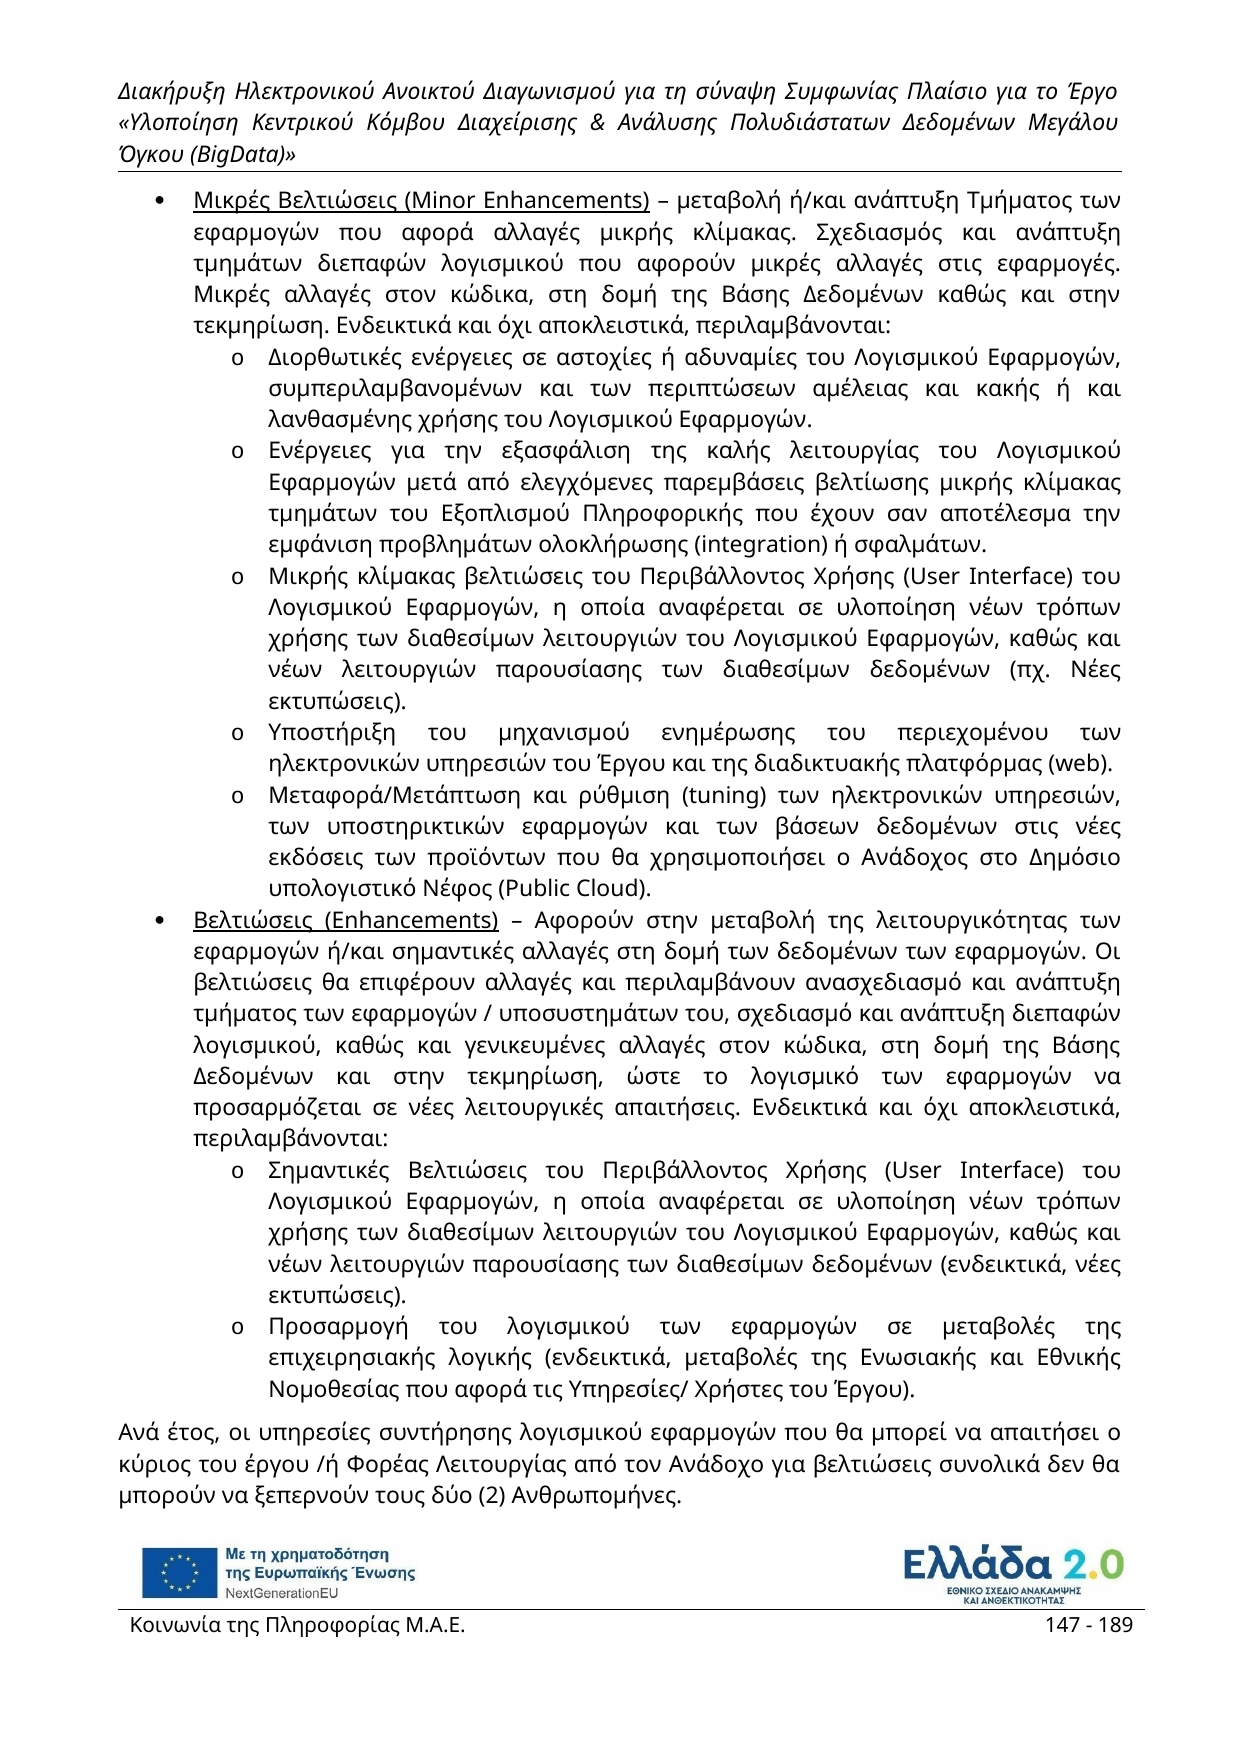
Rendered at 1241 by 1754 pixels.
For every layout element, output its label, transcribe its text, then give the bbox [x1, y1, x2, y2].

list Βελτιώσεις (Enhancements) – Αφορούν στην μεταβολή της λειτουργικότητας των εφαρμογών ή/και σημαντικές αλλαγές στη δομή των δεδομένων των εφαρμογών. Οι βελτιώσεις θα επιφέρουν αλλαγές και περιλαμβάνουν ανασχεδιασμό και ανάπτυξη τμήματος των εφαρμογών / υποσυστημάτων του, σχεδιασμό και ανάπτυξη διεπαφών λογισμικού, καθώς και γενικευμένες αλλαγές στον κώδικα, στη δομή της Βάσης Δεδομένων και στην τεκμηρίωση, ώστε το λογισμικό των εφαρμογών να προσαρμόζεται σε νέες λειτουργικές απαιτήσεις. Ενδεικτικά και όχι αποκλειστικά, περιλαμβάνονται: [156, 904, 1122, 1154]
picture [129, 1539, 422, 1608]
picture [892, 1537, 1135, 1609]
list Προσαρμογή του λογισμικού των εφαρμογών σε μεταβολές της επιχειρησιακής λογικής (ενδεικτικά, μεταβολές της Ενωσιακής και Εθνικής Νομοθεσίας που αφορά τις Υπηρεσίες/ Χρήστες του Έργου). [231, 1310, 1122, 1404]
list Σημαντικές Βελτιώσεις του Περιβάλλοντος Χρήσης (User Interface) του Λογισμικού Εφαρμογών, η οποία αναφέρεται σε υλοποίηση νέων τρόπων χρήσης των διαθεσίμων λειτουργιών του Λογισμικού Εφαρμογών, καθώς και νέων λειτουργιών παρουσίασης των διαθεσίμων δεδομένων (ενδεικτικά, νέες εκτυπώσεις). [231, 1154, 1122, 1310]
list Υποστήριξη του μηχανισμού ενημέρωσης του περιεχομένου των ηλεκτρονικών υπηρεσιών του Έργου και της διαδικτυακής πλατφόρμας (web). [231, 716, 1122, 778]
list Διορθωτικές ενέργειες σε αστοχίες ή αδυναμίες του Λογισμικού Εφαρμογών, συμπεριλαμβανομένων και των περιπτώσεων αμέλειας και κακής ή και λανθασμένης χρήσης του Λογισμικού Εφαρμογών. [231, 341, 1122, 434]
text Ανά έτος, οι υπηρεσίες συντήρησης λογισμικού εφαρμογών που θα μπορεί να απαιτήσει ο κύριος του έργου /ή Φορέας Λειτουργίας από τον Ανάδοχο για βελτιώσεις συνολικά δεν θα μπορούν να ξεπερνούν τους δύο (2) Ανθρωπομήνες. [118, 1416, 1122, 1510]
list Μικρής κλίμακας βελτιώσεις του Περιβάλλοντος Χρήσης (User Interface) του Λογισμικού Εφαρμογών, η οποία αναφέρεται σε υλοποίηση νέων τρόπων χρήσης των διαθεσίμων λειτουργιών του Λογισμικού Εφαρμογών, καθώς και νέων λειτουργιών παρουσίασης των διαθεσίμων δεδομένων (πχ. Νέες εκτυπώσεις). [231, 559, 1122, 716]
list Ενέργειες για την εξασφάλιση της καλής λειτουργίας του Λογισμικού Εφαρμογών μετά από ελεγχόμενες παρεμβάσεις βελτίωσης μικρής κλίμακας τμημάτων του Εξοπλισμού Πληροφορικής που έχουν σαν αποτέλεσμα την εμφάνιση προβλημάτων ολοκλήρωσης (integration) ή σφαλμάτων. [231, 434, 1122, 559]
list Μεταφορά/Μετάπτωση και ρύθμιση (tuning) των ηλεκτρονικών υπηρεσιών, των υποστηρικτικών εφαρμογών και των βάσεων δεδομένων στις νέες εκδόσεις των προϊόντων που θα χρησιμοποιήσει ο Ανάδοχος στο Δημόσιο υπολογιστικό Νέφος (Public Cloud). [231, 778, 1122, 904]
list Μικρές Βελτιώσεις (Minor Enhancements) – μεταβολή ή/και ανάπτυξη Τμήματος των εφαρμογών που αφορά αλλαγές μικρής κλίμακας. Σχεδιασμός και ανάπτυξη τμημάτων διεπαφών λογισμικού που αφορούν μικρές αλλαγές στις εφαρμογές. Μικρές αλλαγές στον κώδικα, στη δομή της Βάσης Δεδομένων καθώς και στην τεκμηρίωση. Ενδεικτικά και όχι αποκλειστικά, περιλαμβάνονται: [156, 184, 1122, 341]
